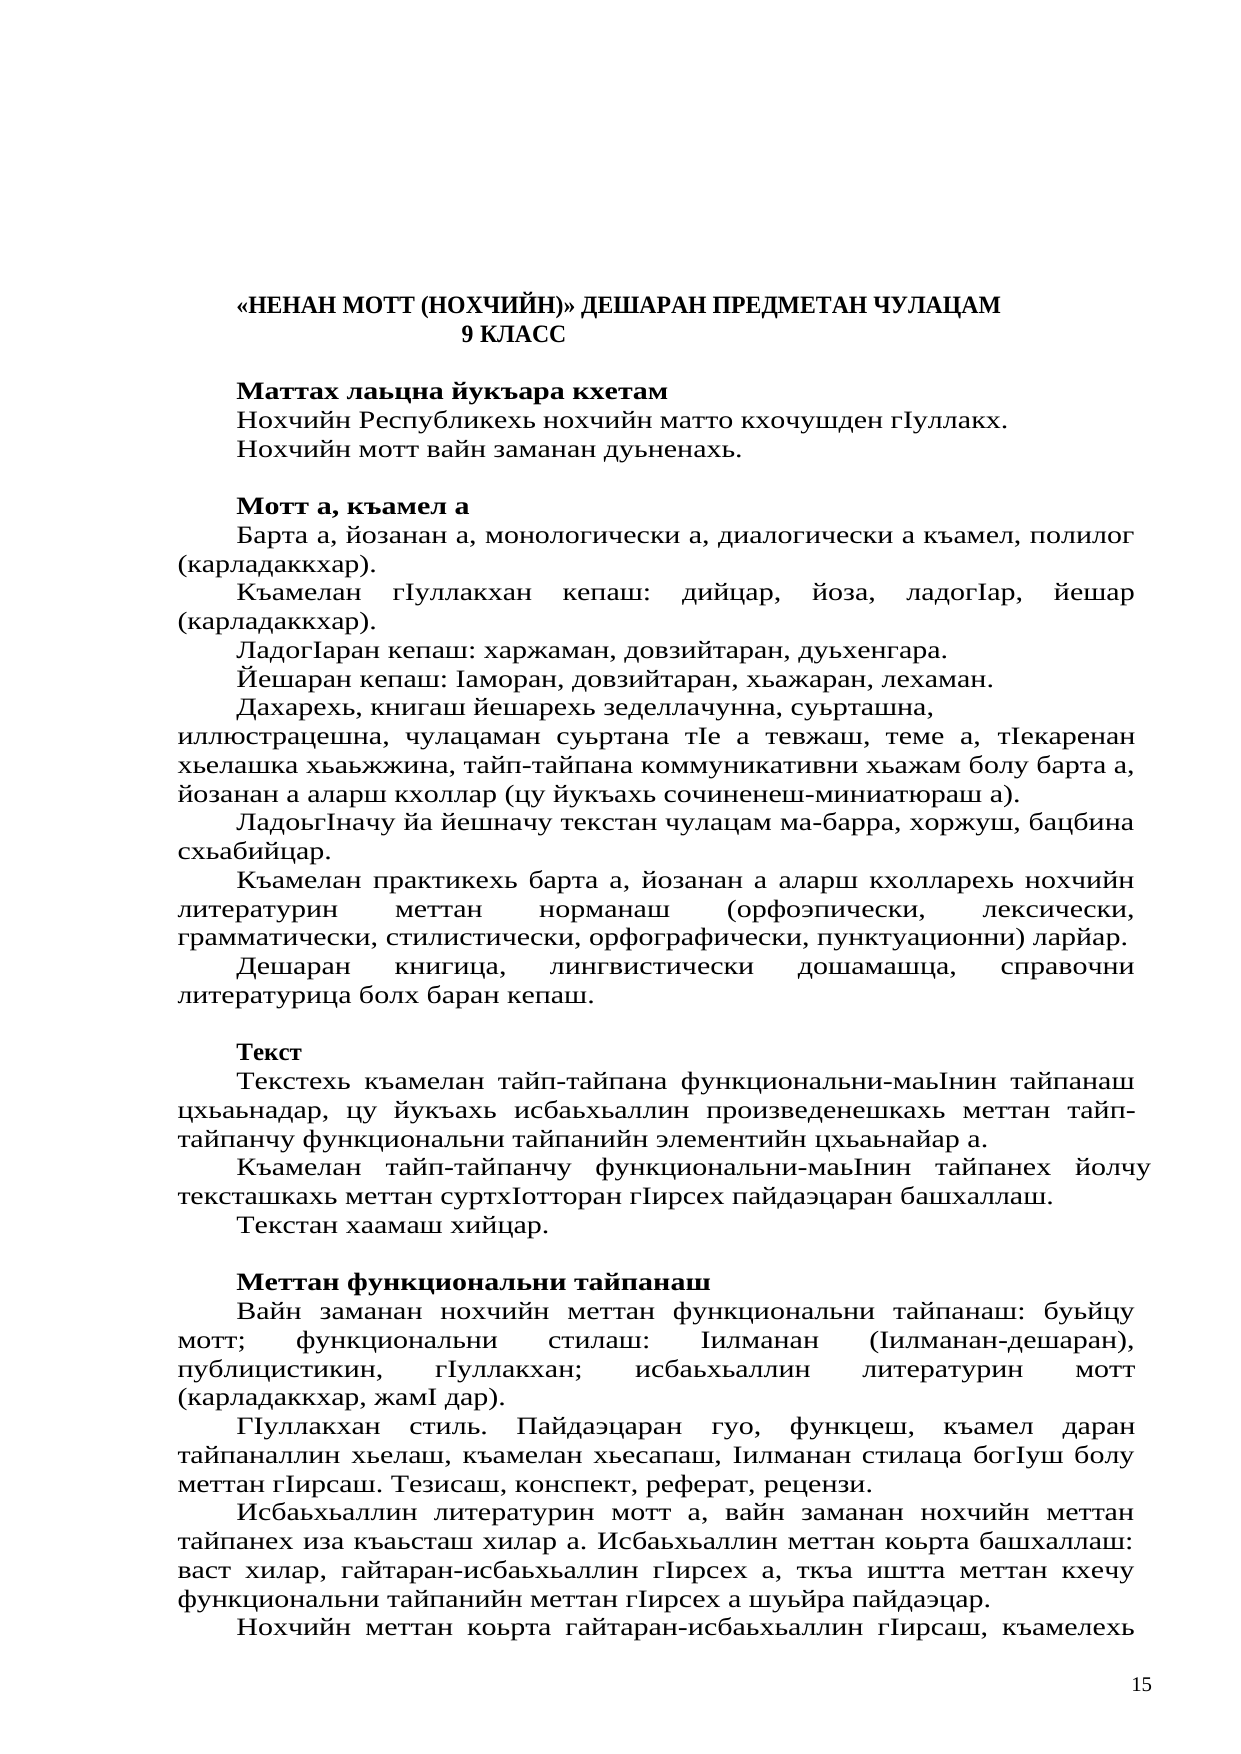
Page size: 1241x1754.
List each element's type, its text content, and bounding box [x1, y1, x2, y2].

text ГIуллакхан стиль. Пайдаэцаран гуо, функцеш, къамел даран тайпаналлин хьелаш, къамелан хьесапаш, Iилманан стилаца богIуш болу меттан гIирсаш. Тезисаш, конспект, реферат, рецензи. [177, 1411, 1136, 1497]
text Маттах лаьцна йукъара кхетам [177, 376, 1152, 405]
text Дешаран книгица, лингвистически дошамашца, справочни литературица болх баран кепаш. [177, 951, 1136, 1009]
text Барта а, йозанан а, монологически а, диалогически а къамел, полилог (карладаккхар). [177, 520, 1136, 577]
text Нохчийн Республикехь нохчийн матто кхочушден гӀуллакх. [177, 405, 1152, 434]
text Нохчийн мотт вайн заманан дуьненахь. [177, 434, 1152, 462]
text Къамелан гIуллакхан кепаш: дийцар, йоза, ладогIар, йешар (карладаккхар). [177, 577, 1136, 635]
text Мотт а, къамел а [177, 491, 1152, 520]
text Меттан функциональни тайпанаш [177, 1267, 1152, 1296]
text иллюстрацешна, чулацаман суьртана тIе а тевжаш, теме а, тIекаренан хьелашка хьаьжжина, тайп-тайпана коммуникативни хьажам болу барта а, йозанан а аларш кхоллар (цу йукъахь сочиненеш-миниатюраш а). [177, 721, 1136, 807]
text Къамелан тайп-тайпанчу функциональни-маьIнин тайпанех йолчу тексташкахь меттан суртхIотторан гIирсех пайдаэцаран башхаллаш. [177, 1152, 1152, 1210]
text «НЕНАН МОТТ (НОХЧИЙН)» ДЕШАРАН ПРЕДМЕТАН ЧУЛАЦАМ [177, 290, 1152, 319]
text Текст [236, 1037, 1152, 1066]
text ЛадогIаран кепаш: харжаман, довзийтаран, дуьхенгара. [177, 635, 1136, 664]
text Вайн заманан нохчийн меттан функциональни тайпанаш: буьйцу мотт; функциональни стилаш: Iилманан (Iилманан-дешаран), публицистикин, гIуллакхан; исбаьхьаллин литературин мотт (карладаккхар, жамI дар). [177, 1296, 1136, 1411]
text Къамелан практикехь барта а, йозанан а аларш кхолларехь нохчийн литературин меттан норманаш (орфоэпически, лексически, грамматически, стилистически, орфографически, пунктуационни) ларйар. [177, 865, 1136, 951]
text 9 КЛАСС [177, 319, 1152, 347]
text Йешаран кепаш: Iаморан, довзийтаран, хьажаран, лехаман. [177, 664, 1136, 692]
text Исбаьхьаллин литературин мотт а, вайн заманан нохчийн меттан тайпанех иза къаьсташ хилар а. Исбаьхьаллин меттан коьрта башхаллаш: васт хилар, гайтаран-исбаьхьаллин гIирсех а, ткъа иштта меттан кхечу функциональни тайпанийн меттан гIирсех а шуьйра пайдаэцар. [177, 1497, 1136, 1612]
text ЛадоьгIначу йа йешначу текстан чулацам ма-барра, хоржуш, бацбина схьабийцар. [177, 807, 1136, 865]
text Текстан хаамаш хийцар. [236, 1210, 1152, 1239]
text Текстехь къамелан тайп-тайпана функциональни-маьIнин тайпанаш цхьаьнадар, цу йукъахь исбаьхьаллин произведенешкахь меттан тайп-тайпанчу функциональни тайпанийн элементийн цхьаьнайар а. [177, 1066, 1136, 1152]
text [177, 1612, 1136, 1641]
text Дахарехь, книгаш йешарехь зеделлачунна, суьрташна, [177, 692, 1136, 721]
